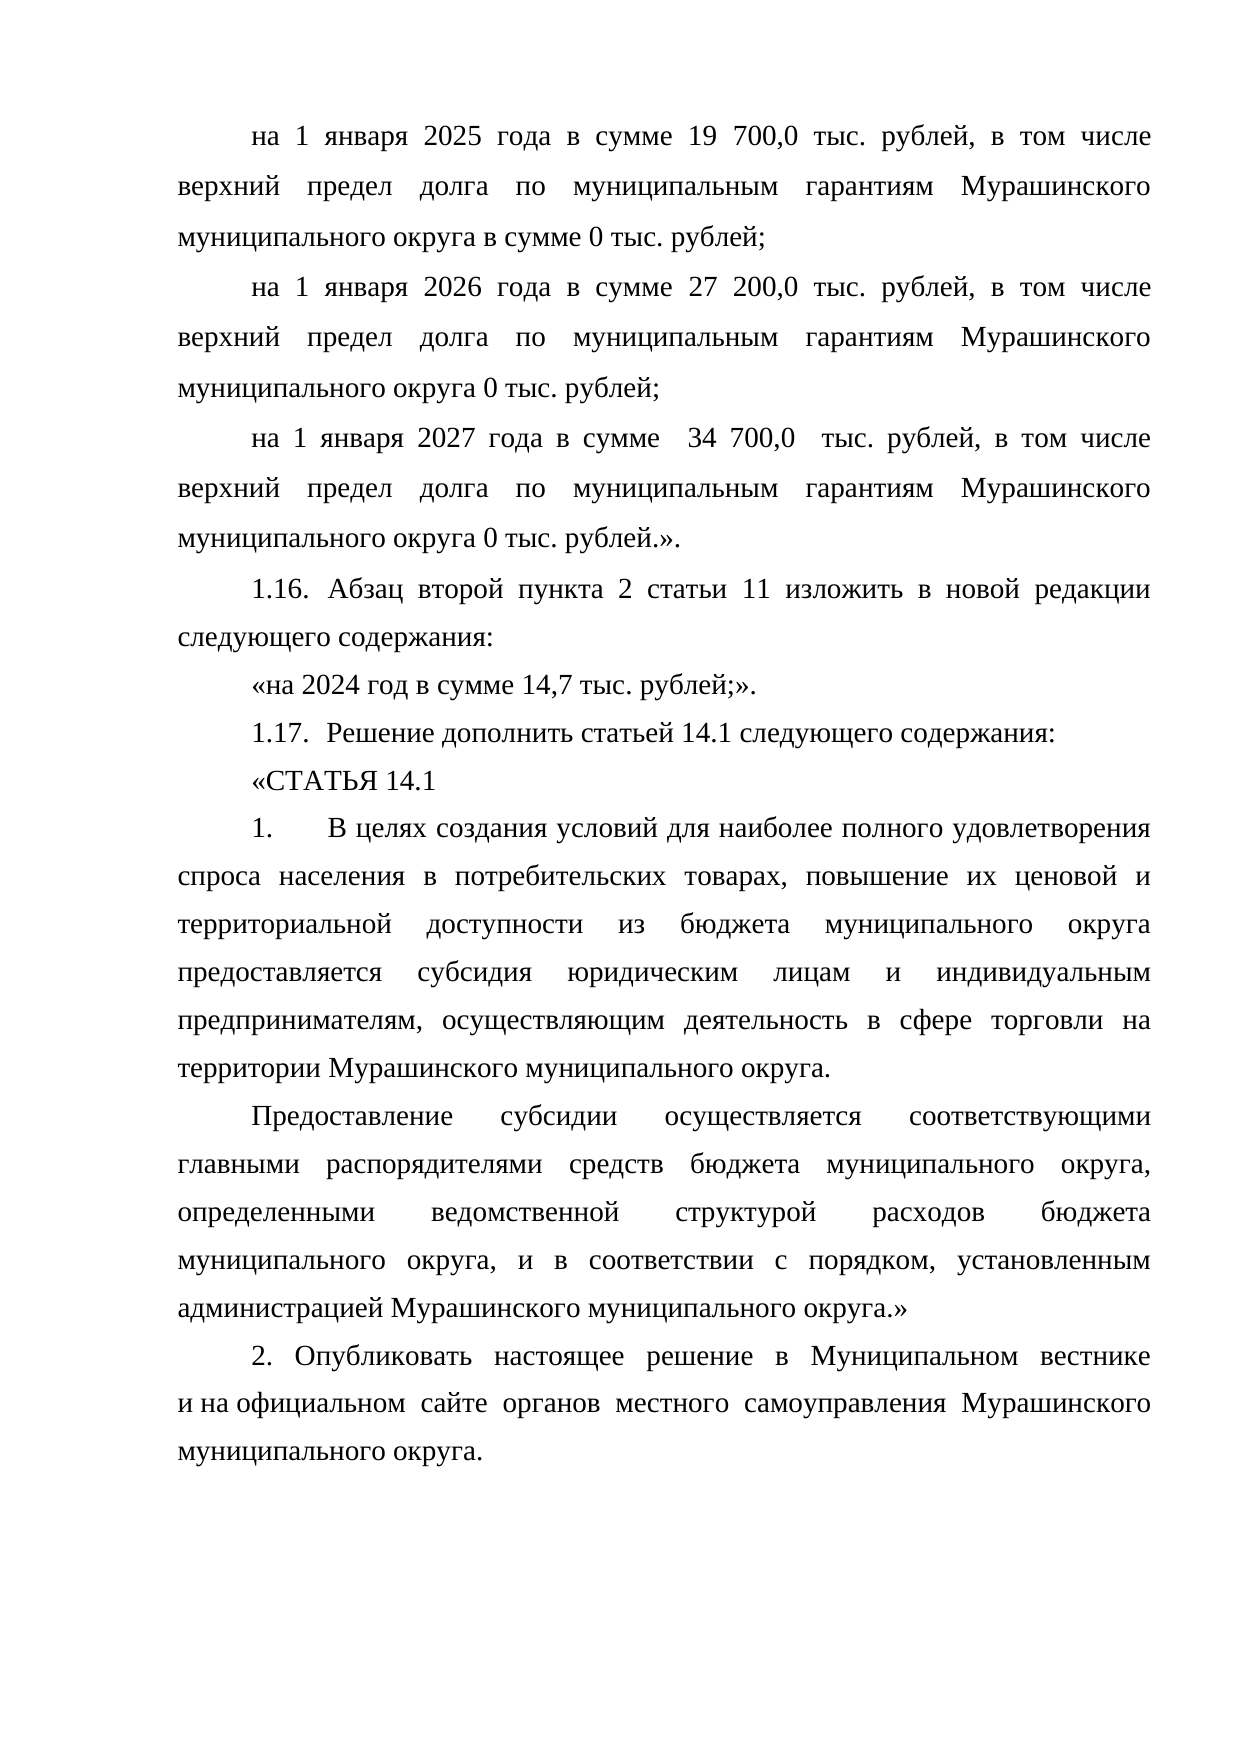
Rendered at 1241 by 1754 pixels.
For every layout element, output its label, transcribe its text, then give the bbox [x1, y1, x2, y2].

text на 1 января 2027 года в сумме 34 700,0 тыс. рублей, в том числе верхний предел долга по муниципальным гарантиям Мурашинского муниципального округа 0 тыс. рублей.». [177, 420, 1152, 554]
text «на 2024 год в сумме 14,7 тыс. рублей;». [177, 667, 1152, 700]
list Решение дополнить статьей 14.1 следующего содержания: [251, 715, 1152, 748]
text Предоставление субсидии осуществляется соответствующими главными распорядителями средств бюджета муниципального округа, определенными ведомственной структурой расходов бюджета муниципального округа, и в соответствии с порядком, установленным администрацией Мурашинского муниципального округа.» [177, 1098, 1152, 1323]
text на 1 января 2025 года в сумме 19 700,0 тыс. рублей, в том числе верхний предел долга по муниципальным гарантиям Мурашинского муниципального округа в сумме 0 тыс. рублей; [177, 118, 1152, 252]
list Абзац второй пункта 2 статьи 11 изложить в новой редакции следующего содержания: [177, 571, 1152, 652]
text на 1 января 2026 года в сумме 27 200,0 тыс. рублей, в том числе верхний предел долга по муниципальным гарантиям Мурашинского муниципального округа 0 тыс. рублей; [177, 269, 1152, 403]
text 2. Опубликовать настоящее решение в Муниципальном вестнике и на официальном сайте органов местного самоуправления Мурашинского муниципального округа. [177, 1338, 1152, 1467]
text «СТАТЬЯ 14.1 [251, 763, 1152, 796]
list В целях создания условий для наиболее полного удовлетворения спроса населения в потребительских товарах, повышение их ценовой и территориальной доступности из бюджета муниципального округа предоставляется субсидия юридическим лицам и индивидуальным предпринимателям, осуществляющим деятельность в сфере торговли на территории Мурашинского муниципального округа. [177, 811, 1152, 1084]
